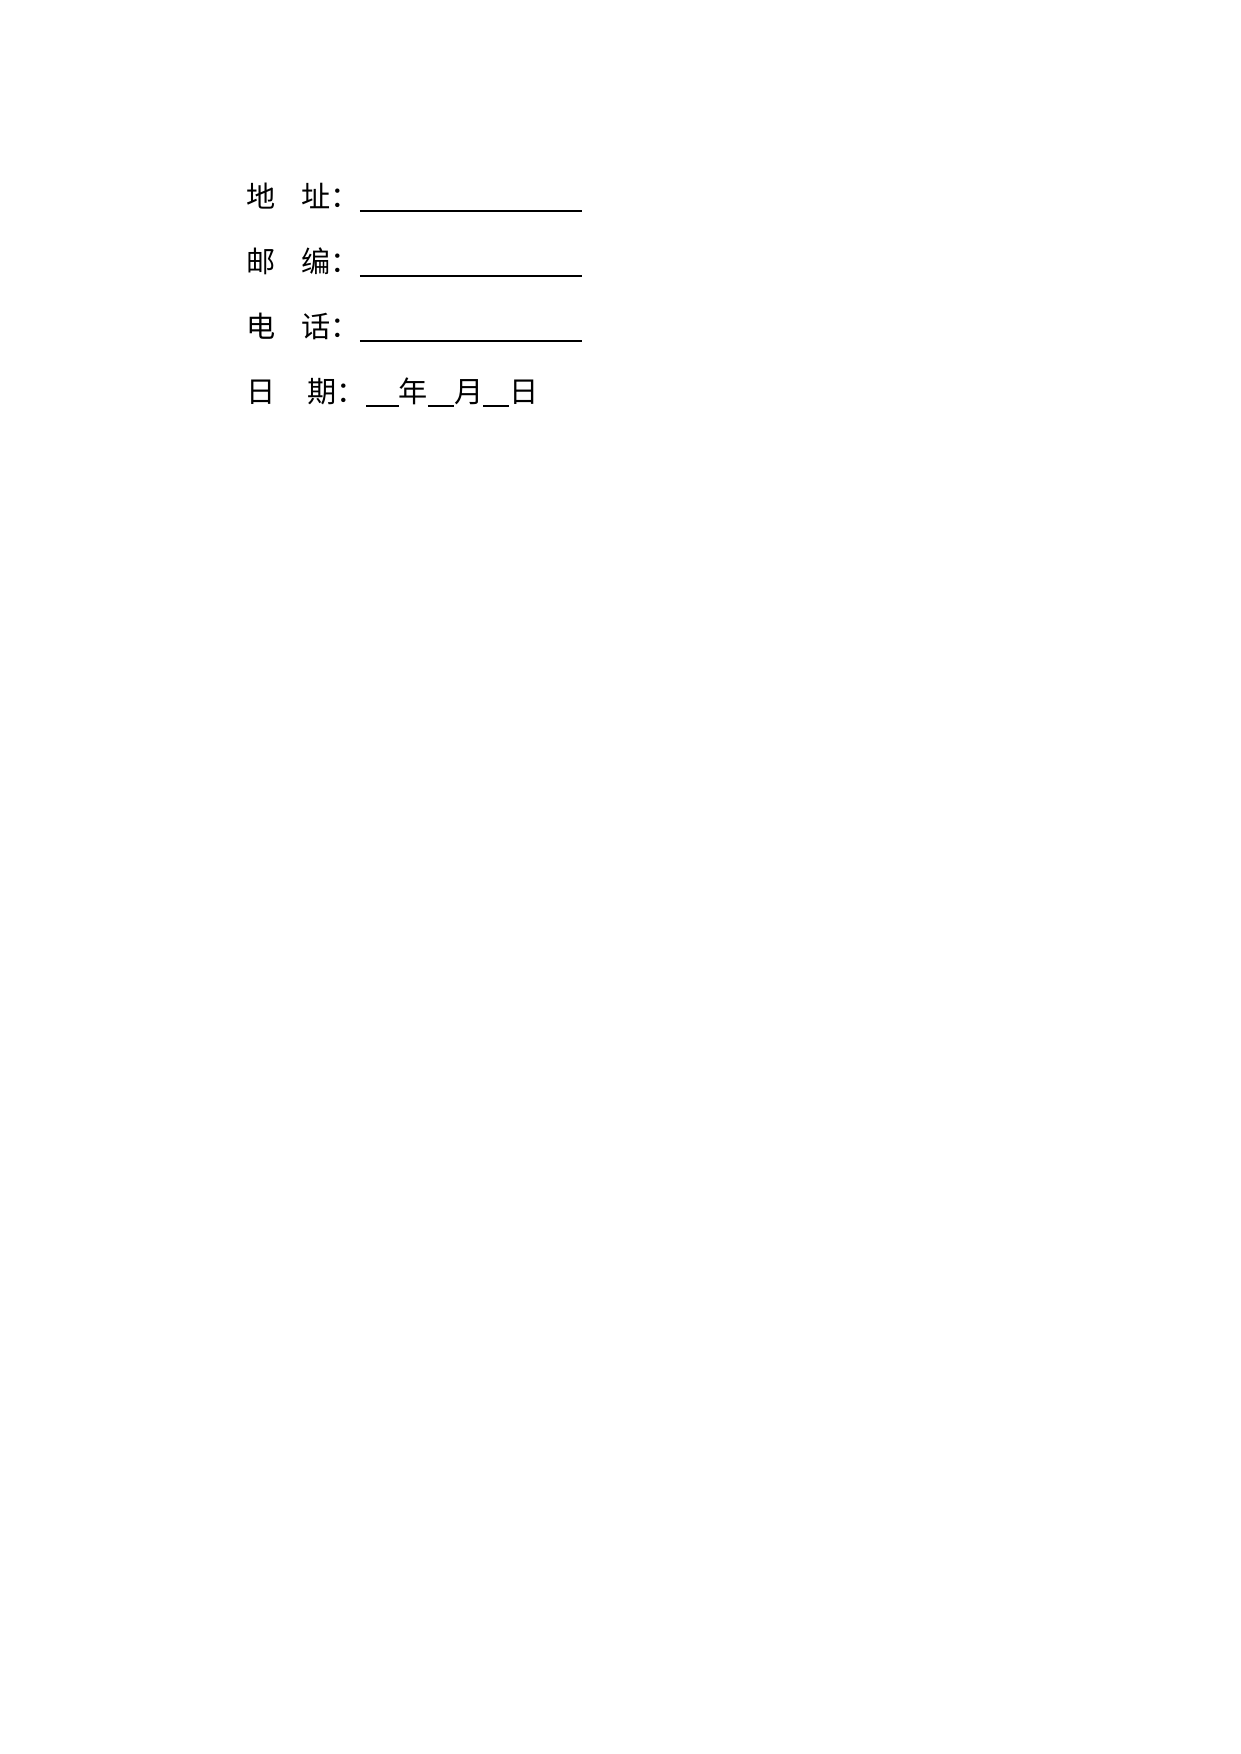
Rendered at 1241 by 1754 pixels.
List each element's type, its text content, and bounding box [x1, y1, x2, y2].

text 日 期： 年 月 日 [187, 357, 1053, 422]
text 电 话： [187, 292, 1053, 357]
text 邮 编： [187, 227, 1053, 292]
text 地 址： [187, 162, 1053, 227]
